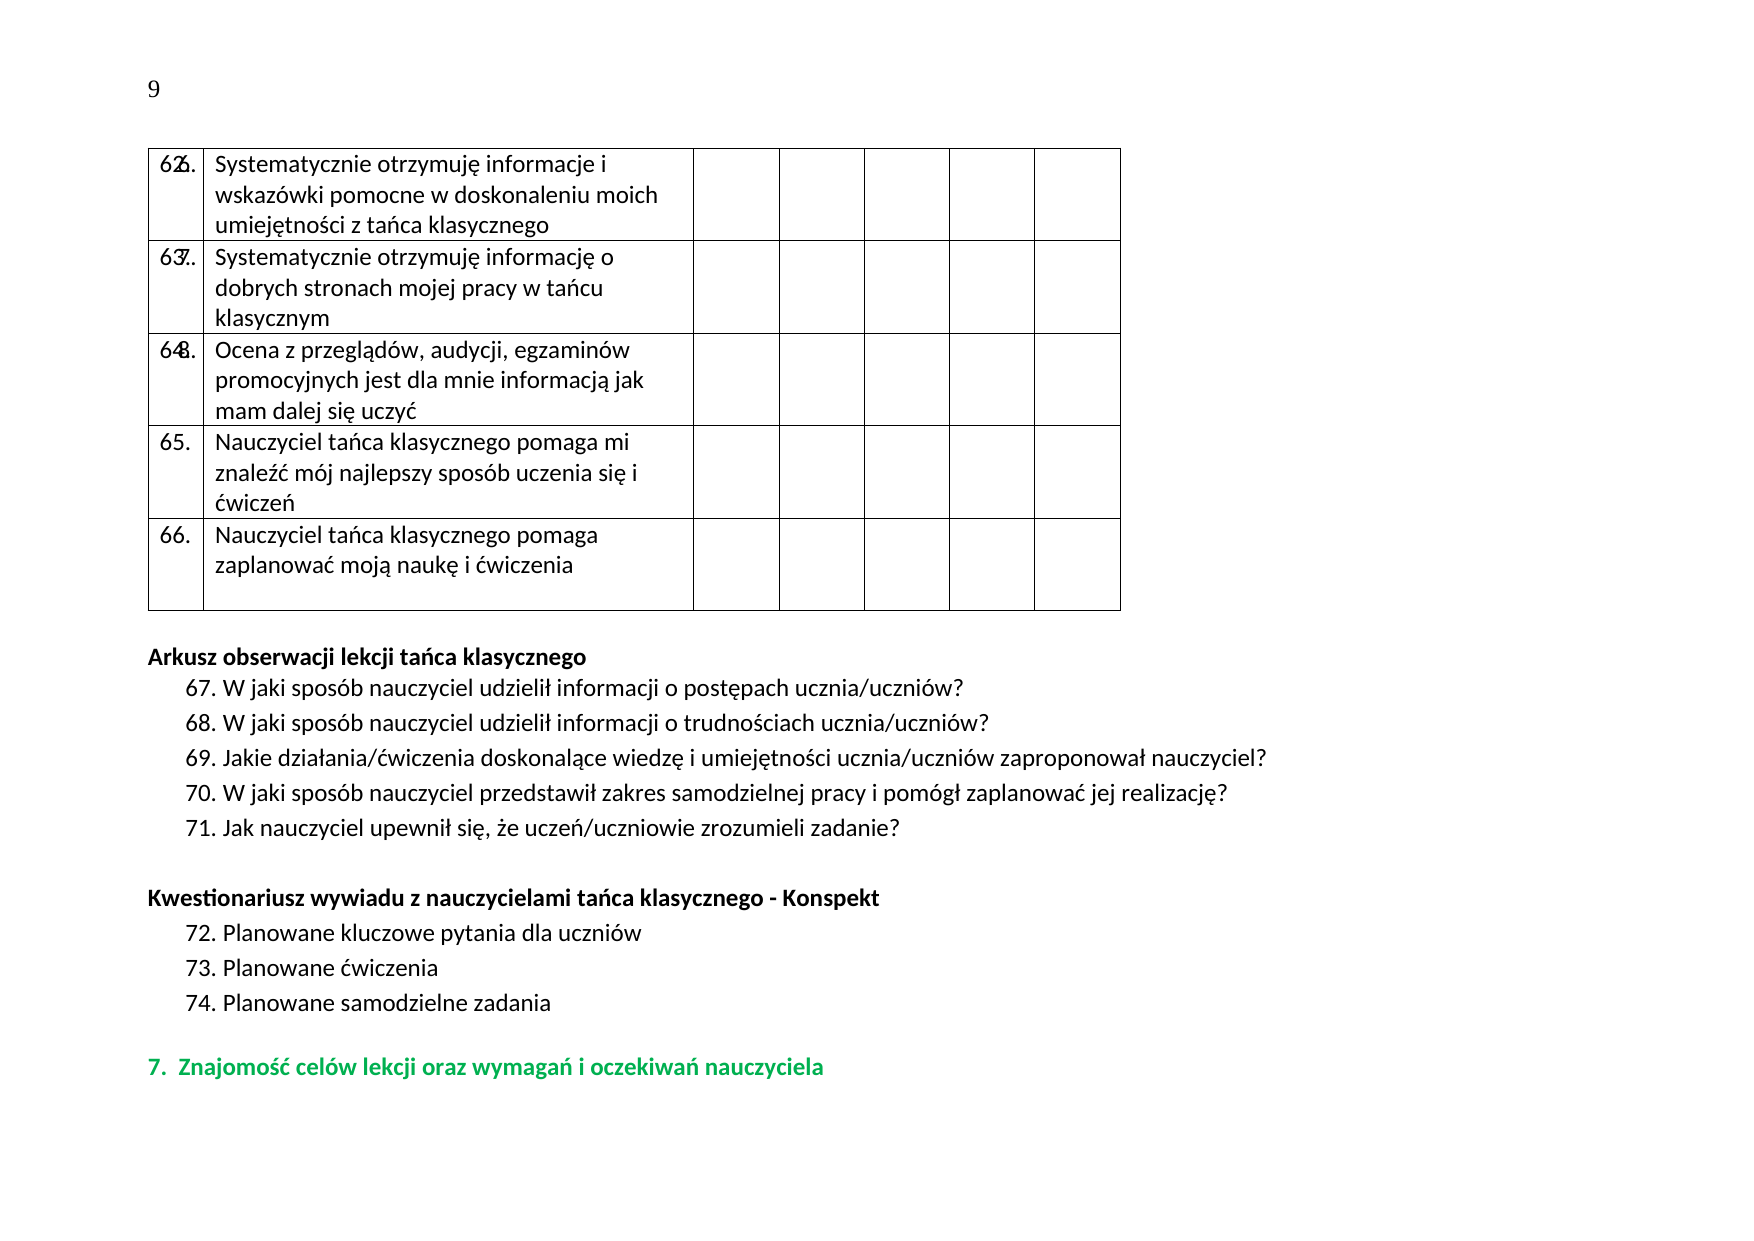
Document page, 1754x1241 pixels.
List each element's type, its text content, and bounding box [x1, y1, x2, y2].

table_cell [950, 519, 1034, 609]
table_cell [950, 241, 1034, 333]
list Planowane samodzielne zadania [185, 987, 1606, 1017]
table_cell [950, 426, 1034, 518]
table_cell [149, 426, 203, 518]
table_cell [1035, 241, 1120, 333]
table_cell [1035, 426, 1120, 518]
list W jaki sposób nauczyciel przedstawił zakres samodzielnej pracy i pomógł zaplanować jej realizację? [185, 777, 1606, 807]
table_cell [950, 334, 1034, 425]
table_cell [865, 149, 949, 240]
table_cell Ocena z przeglądów, audycji, egzaminów promocyjnych jest dla mnie informacją jak mam dalej się uczyć [204, 334, 693, 425]
table_cell Systematycznie otrzymuję informację o dobrych stronach mojej pracy w tańcu klasycznym [204, 241, 693, 333]
table_cell [865, 426, 949, 518]
table_cell [694, 334, 779, 425]
table_cell [149, 519, 203, 609]
list W jaki sposób nauczyciel udzielił informacji o trudnościach ucznia/uczniów? [185, 707, 1606, 737]
table_cell [780, 426, 864, 518]
table_cell [1035, 334, 1120, 425]
table_cell [694, 426, 779, 518]
table_cell [694, 149, 779, 240]
list W jaki sposób nauczyciel udzielił informacji o postępach ucznia/uczniów? [185, 672, 1606, 702]
table_cell [865, 519, 949, 609]
text 7. Znajomość celów lekcji oraz wymagań i oczekiwań nauczyciela [148, 1051, 1606, 1081]
table_cell [780, 149, 864, 240]
table_cell [780, 334, 864, 425]
table_cell [149, 149, 203, 240]
table_cell [149, 241, 203, 333]
table_cell [694, 519, 779, 609]
list Jakie działania/ćwiczenia doskonalące wiedzę i umiejętności ucznia/uczniów zaproponował nauczyciel? [185, 742, 1606, 772]
table_cell [780, 241, 864, 333]
table_cell [865, 334, 949, 425]
table_cell [865, 241, 949, 333]
table_cell Nauczyciel tańca klasycznego pomaga zaplanować moją naukę i ćwiczenia [204, 519, 693, 609]
list Planowane ćwiczenia [185, 952, 1606, 982]
table_cell [1035, 149, 1120, 240]
text Arkusz obserwacji lekcji tańca klasycznego [148, 641, 1606, 672]
table_cell [1035, 519, 1120, 609]
table_cell [149, 334, 203, 425]
table_cell Nauczyciel tańca klasycznego pomaga mi znaleźć mój najlepszy sposób uczenia się i ćwiczeń [204, 426, 693, 518]
table_cell Systematycznie otrzymuję informacje i wskazówki pomocne w doskonaleniu moich umiejętności z tańca klasycznego [204, 149, 693, 240]
list Jak nauczyciel upewnił się, że uczeń/uczniowie zrozumieli zadanie? [185, 812, 1606, 842]
table_cell [950, 149, 1034, 240]
table_cell [780, 519, 864, 609]
list Planowane kluczowe pytania dla uczniów [185, 917, 1606, 947]
text Kwestionariusz wywiadu z nauczycielami tańca klasycznego - Konspekt [148, 882, 1606, 912]
table_cell [694, 241, 779, 333]
